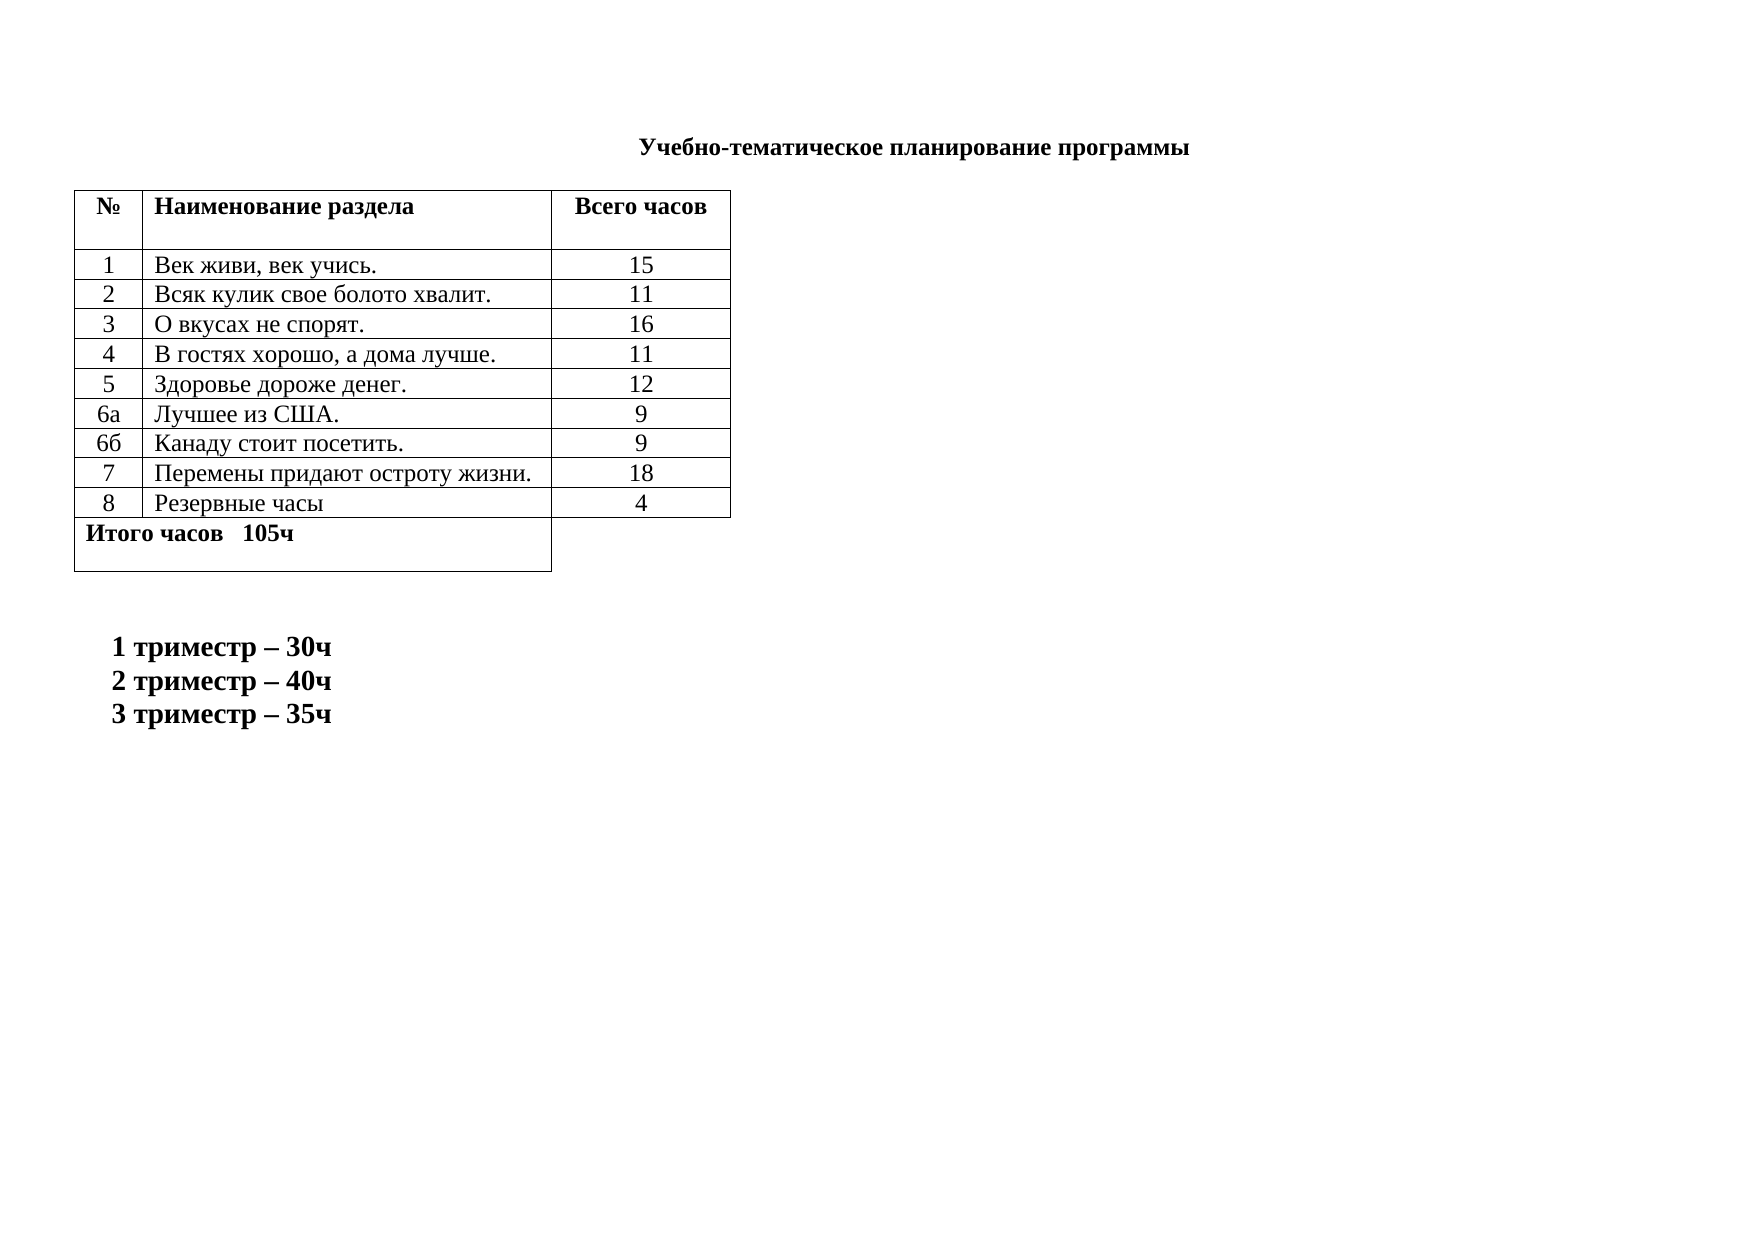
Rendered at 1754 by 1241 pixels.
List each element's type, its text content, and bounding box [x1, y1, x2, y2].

table_cell 11 [552, 280, 730, 308]
table_cell 1 [75, 250, 142, 278]
table_cell В гостях хорошо, а дома лучше. [143, 339, 551, 368]
text Учебно-тематическое планирование программы [149, 132, 1679, 161]
table_cell Итого часов 105ч [75, 518, 551, 571]
table_cell 16 [552, 309, 730, 338]
table_cell 9 [552, 399, 730, 427]
table_cell 6а [75, 399, 142, 427]
table_cell 5 [75, 369, 142, 398]
table_cell 6б [75, 429, 142, 457]
table_cell 15 [552, 250, 730, 278]
table_cell Здоровье дороже денег. [143, 369, 551, 398]
table_cell Резервные часы [143, 488, 551, 517]
table_cell Век живи, век учись. [143, 250, 551, 278]
table_cell Лучшее из США. [143, 399, 551, 427]
table_cell 7 [75, 458, 142, 487]
table_cell 4 [75, 339, 142, 368]
text 2 триместр – 40ч [111, 663, 1679, 696]
table_cell 8 [75, 488, 142, 517]
table_header Всего часов [552, 191, 730, 249]
table_cell Канаду стоит посетить. [143, 429, 551, 457]
table_cell 3 [75, 309, 142, 338]
table_cell 18 [552, 458, 730, 487]
table_header № [75, 191, 142, 249]
table_cell 11 [552, 339, 730, 368]
text 1 триместр – 30ч [111, 629, 1679, 663]
table_cell Всяк кулик свое болото хвалит. [143, 280, 551, 308]
table_cell Перемены придают остроту жизни. [143, 458, 551, 487]
table_cell О вкусах не спорят. [143, 309, 551, 338]
table_cell 2 [75, 280, 142, 308]
table_cell 4 [552, 488, 730, 517]
table_cell 9 [552, 429, 730, 457]
table_cell 12 [552, 369, 730, 398]
table_header Наименование раздела [143, 191, 551, 249]
text 3 триместр – 35ч [111, 696, 1679, 730]
